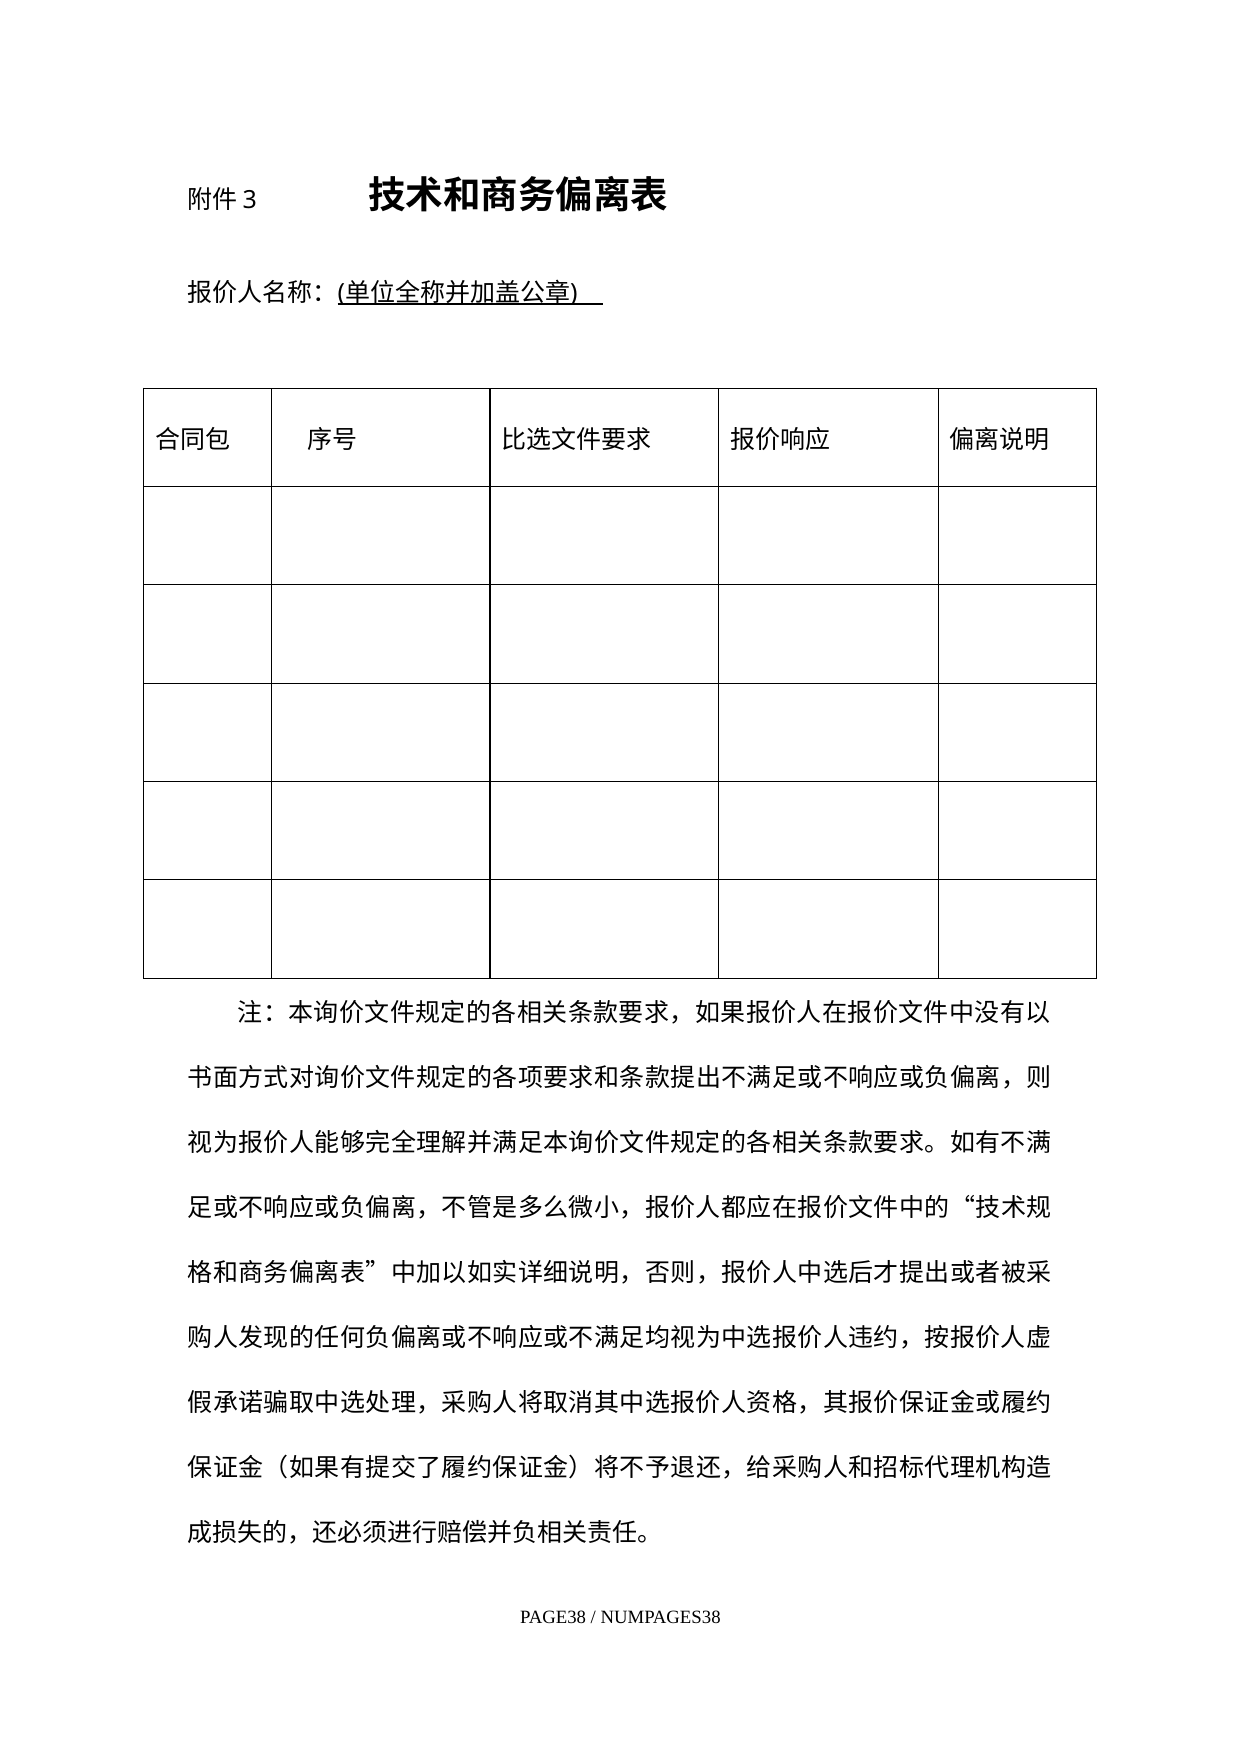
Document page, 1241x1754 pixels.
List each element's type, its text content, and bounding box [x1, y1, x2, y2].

table_cell [719, 585, 938, 682]
table_cell [939, 585, 1096, 682]
table_cell [144, 585, 271, 682]
table_cell [144, 684, 271, 781]
table_cell [491, 585, 718, 682]
table_header 序号 [272, 389, 489, 486]
text 报价人名称：(单位全称并加盖公章) [187, 258, 1053, 323]
table_cell [719, 487, 938, 584]
text 注：本询价文件规定的各相关条款要求，如果报价人在报价文件中没有以书面方式对询价文件规定的各项要求和条款提出不满足或不响应或负偏离，则视为报价人能够完全理解并满足本询价文件规定的各相关条款要求。如有不满足或不响应或负偏离，不管是多么微小，报价人都应在报价文件中的“技术规格和商务偏离表”中加以如实详细说明，否则，报价人中选后才提出或者被采购人发现的任何负偏离或不响应或不满足均视为中选报价人违约，按报价人虚假承诺骗取中选处理，采购人将取消其中选报价人资格，其报价保证金或履约保证金（如果有提交了履约保证金）将不予退还，给采购人和招标代理机构造成损失的，还必须进行赔偿并负相关责任。 [187, 979, 1053, 1563]
table_cell [144, 487, 271, 584]
table_header 比选文件要求 [491, 389, 718, 486]
table_cell [939, 880, 1096, 977]
table_cell [144, 880, 271, 977]
table_cell [491, 487, 718, 584]
table_cell [144, 782, 271, 879]
table_cell [272, 880, 489, 977]
table_cell [719, 782, 938, 879]
table_header 偏离说明 [939, 389, 1096, 486]
table_cell [491, 880, 718, 977]
table_header 合同包 [144, 389, 271, 486]
table_cell [939, 487, 1096, 584]
table_cell [272, 585, 489, 682]
table_cell [272, 782, 489, 879]
table_cell [719, 684, 938, 781]
table_cell [939, 684, 1096, 781]
text 附件3 技术和商务偏离表 [187, 160, 1053, 225]
table_cell [272, 684, 489, 781]
table_cell [719, 880, 938, 977]
table_cell [272, 487, 489, 584]
table_header 报价响应 [719, 389, 938, 486]
table_cell [491, 684, 718, 781]
table_cell [491, 782, 718, 879]
table_cell [939, 782, 1096, 879]
